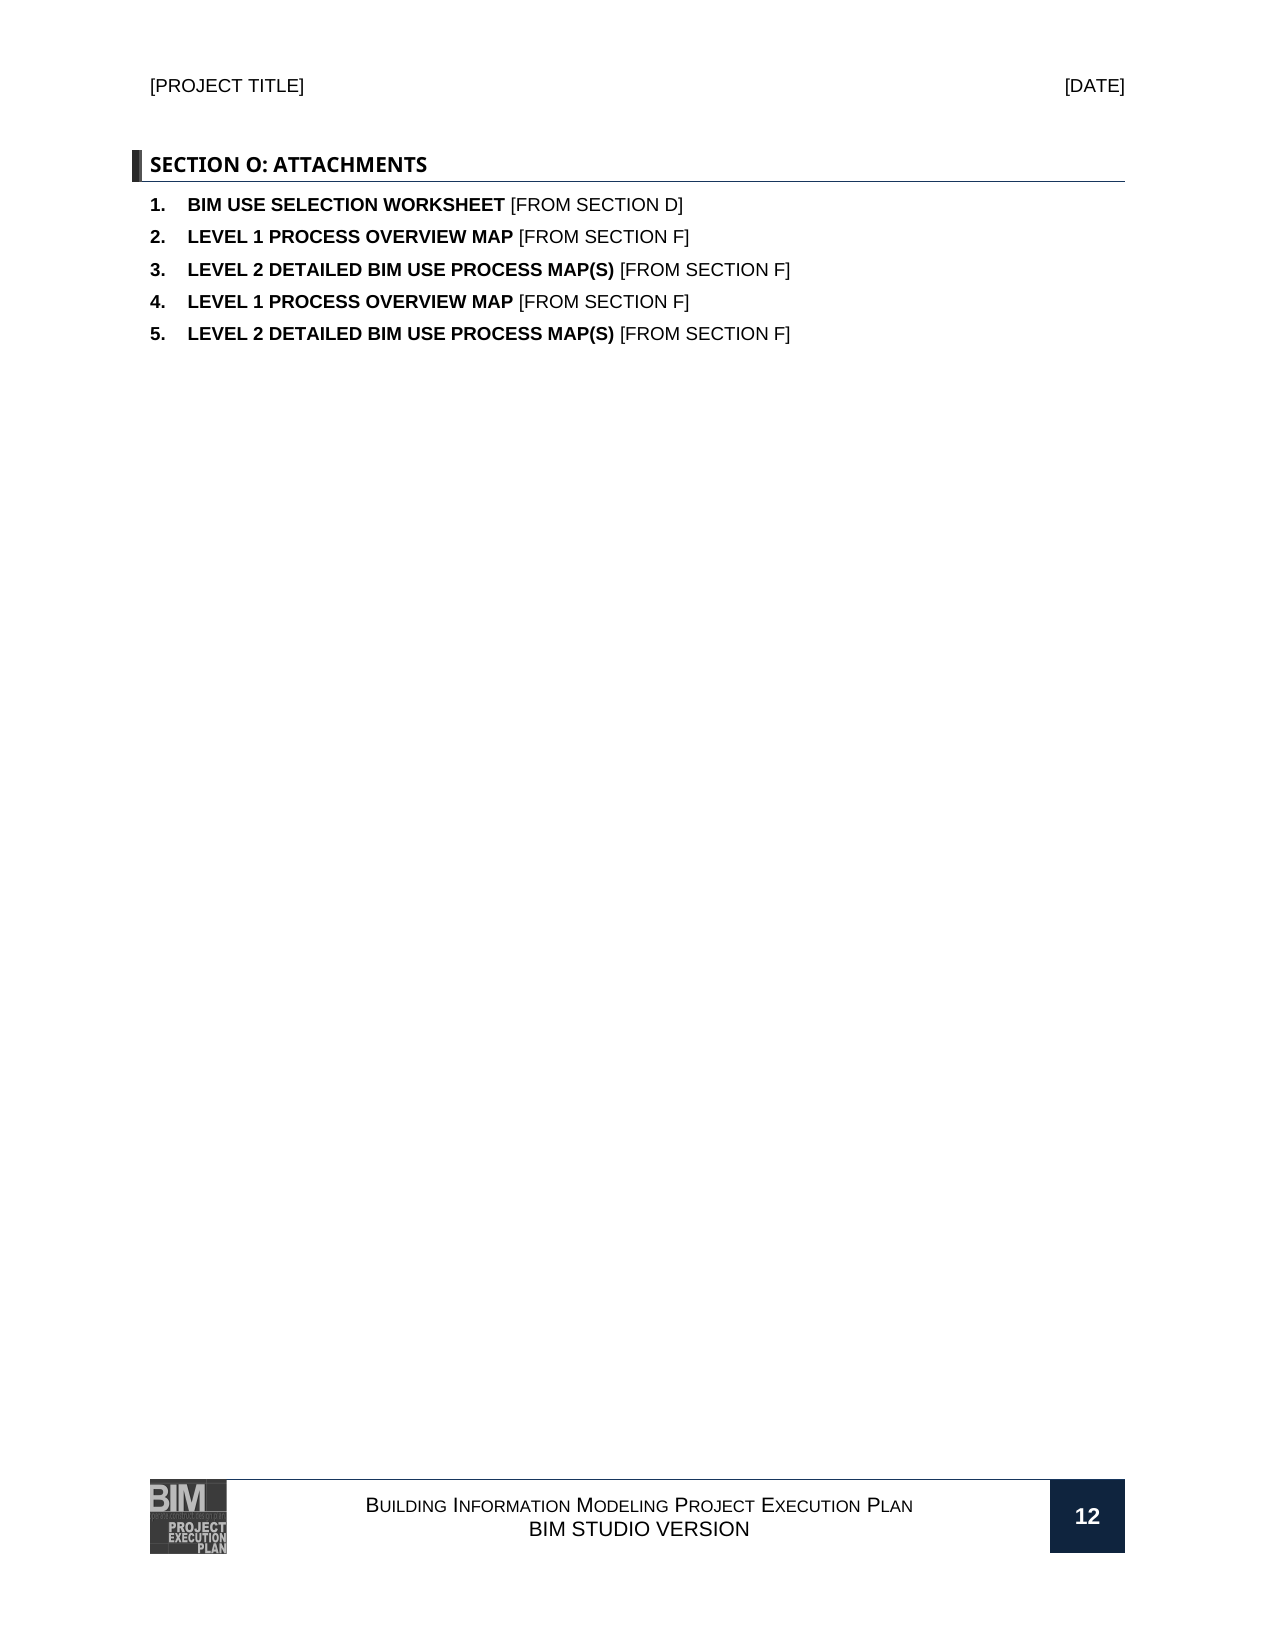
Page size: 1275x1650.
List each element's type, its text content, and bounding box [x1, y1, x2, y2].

list BIM USE SELECTION WORKSHEET [FROM SECTION D] [150, 194, 1125, 216]
list LEVEL 2 DETAILED BIM USE PROCESS MAP(S) [FROM SECTION F] [150, 259, 1125, 280]
list LEVEL 2 DETAILED BIM USE PROCESS MAP(S) [FROM SECTION F] [150, 323, 1125, 345]
text Section O: Attachments [142, 150, 1125, 181]
list LEVEL 1 PROCESS OVERVIEW MAP [FROM SECTION F] [150, 226, 1125, 248]
list LEVEL 1 PROCESS OVERVIEW MAP [FROM SECTION F] [150, 291, 1125, 312]
